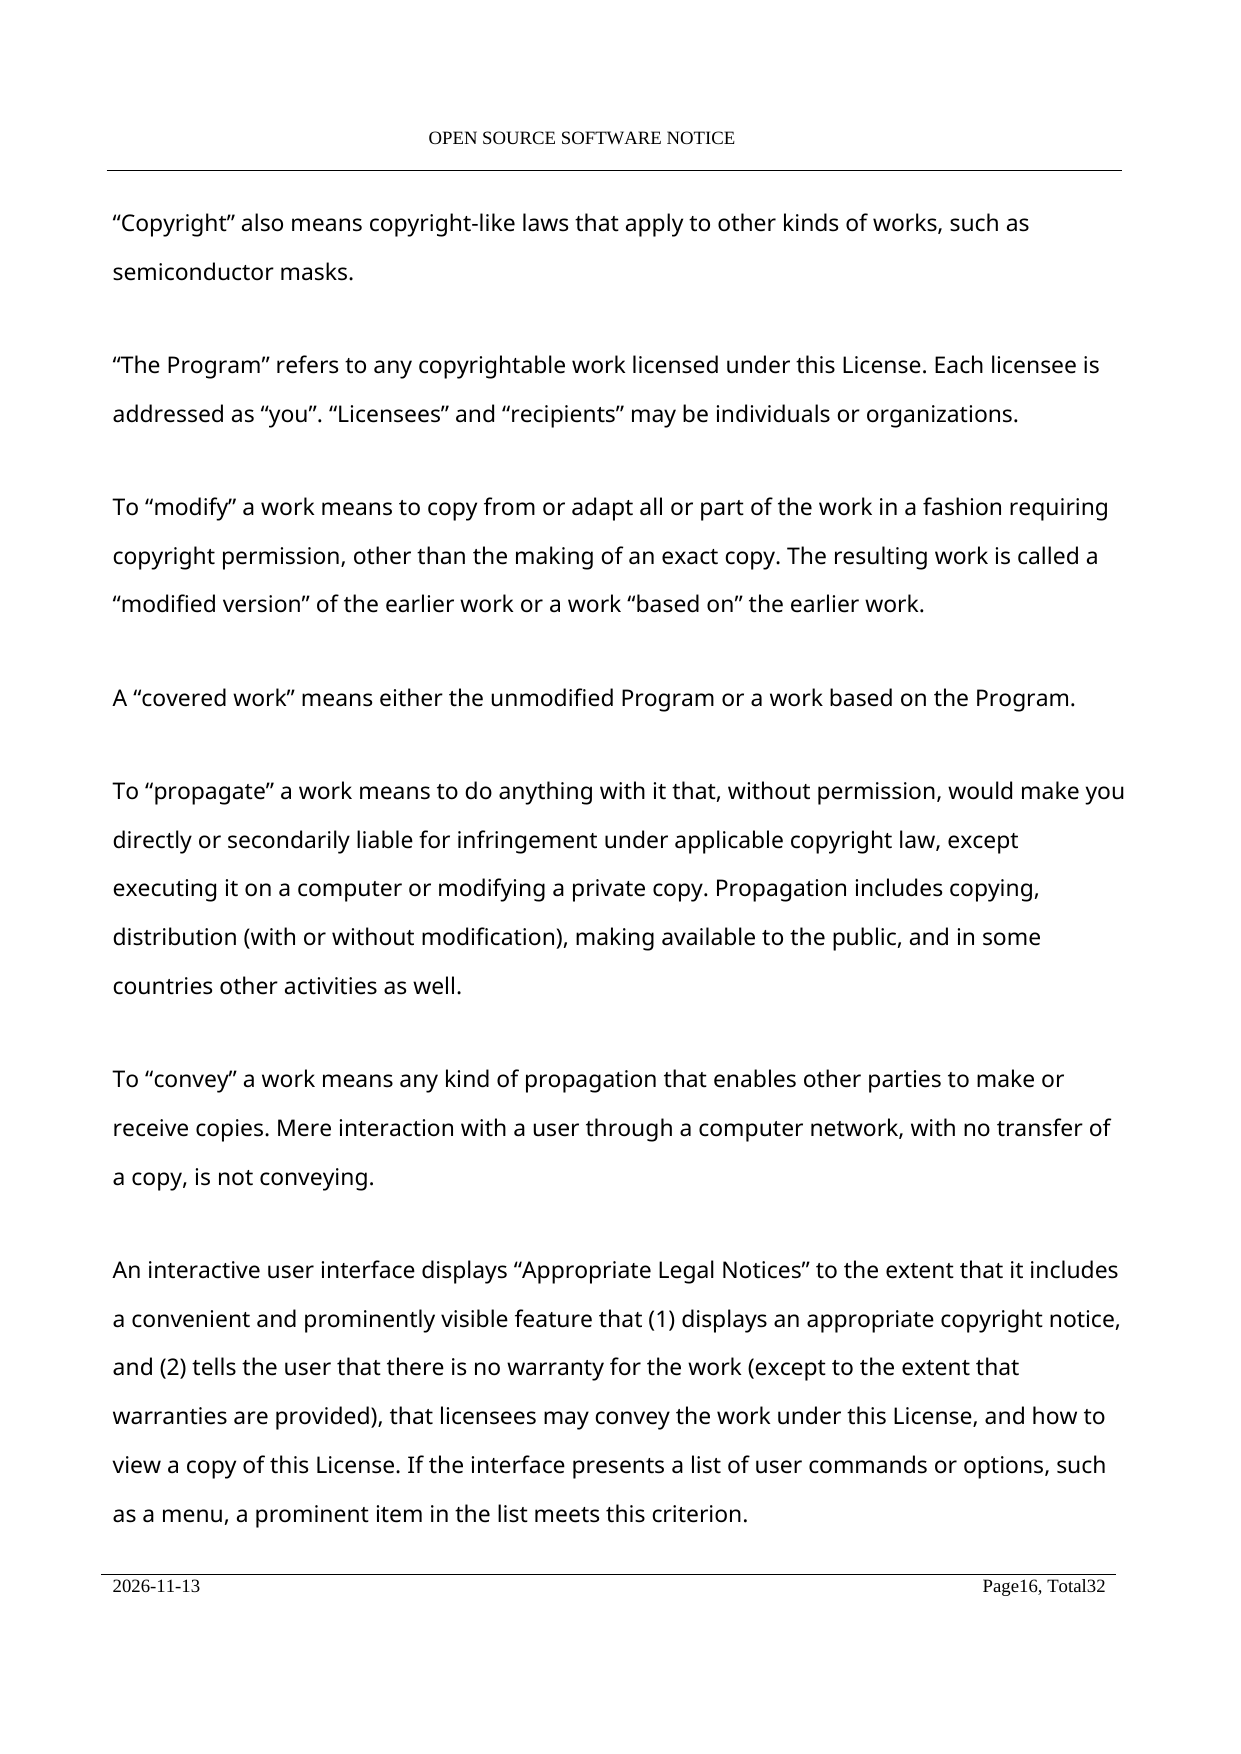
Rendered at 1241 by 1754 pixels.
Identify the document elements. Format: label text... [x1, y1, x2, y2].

text An interactive user interface displays “Appropriate Legal Notices” to the extent that it includes a convenient and prominently visible feature that (1) displays an appropriate copyright notice, and (2) tells the user that there is no warranty for the work (except to the extent that warranties are provided), that licensees may convey the work under this License, and how to view a copy of this License. If the interface presents a list of user commands or options, such as a menu, a prominent item in the list meets this criterion. [112, 1253, 1128, 1529]
text “Copyright” also means copyright-like laws that apply to other kinds of works, such as semiconductor masks. [112, 206, 1128, 288]
text To “propagate” a work means to do anything with it that, without permission, would make you directly or secondarily liable for infringement under applicable copyright law, except executing it on a computer or modifying a private copy. Propagation includes copying, distribution (with or without modification), making available to the public, and in some countries other activities as well. [112, 774, 1128, 1002]
text “The Program” refers to any copyrightable work licensed under this License. Each licensee is addressed as “you”. “Licensees” and “recipients” may be individuals or organizations. [112, 348, 1128, 429]
text To “convey” a work means any kind of propagation that enables other parties to make or receive copies. Mere interaction with a user through a computer network, with no transfer of a copy, is not conveying. [112, 1062, 1128, 1192]
text To “modify” a work means to copy from or adapt all or part of the work in a fashion requiring copyright permission, other than the making of an exact copy. The resulting work is called a “modified version” of the earlier work or a work “based on” the earlier work. [112, 490, 1128, 620]
text A “covered work” means either the unmodified Program or a work based on the Program. [112, 681, 1128, 713]
